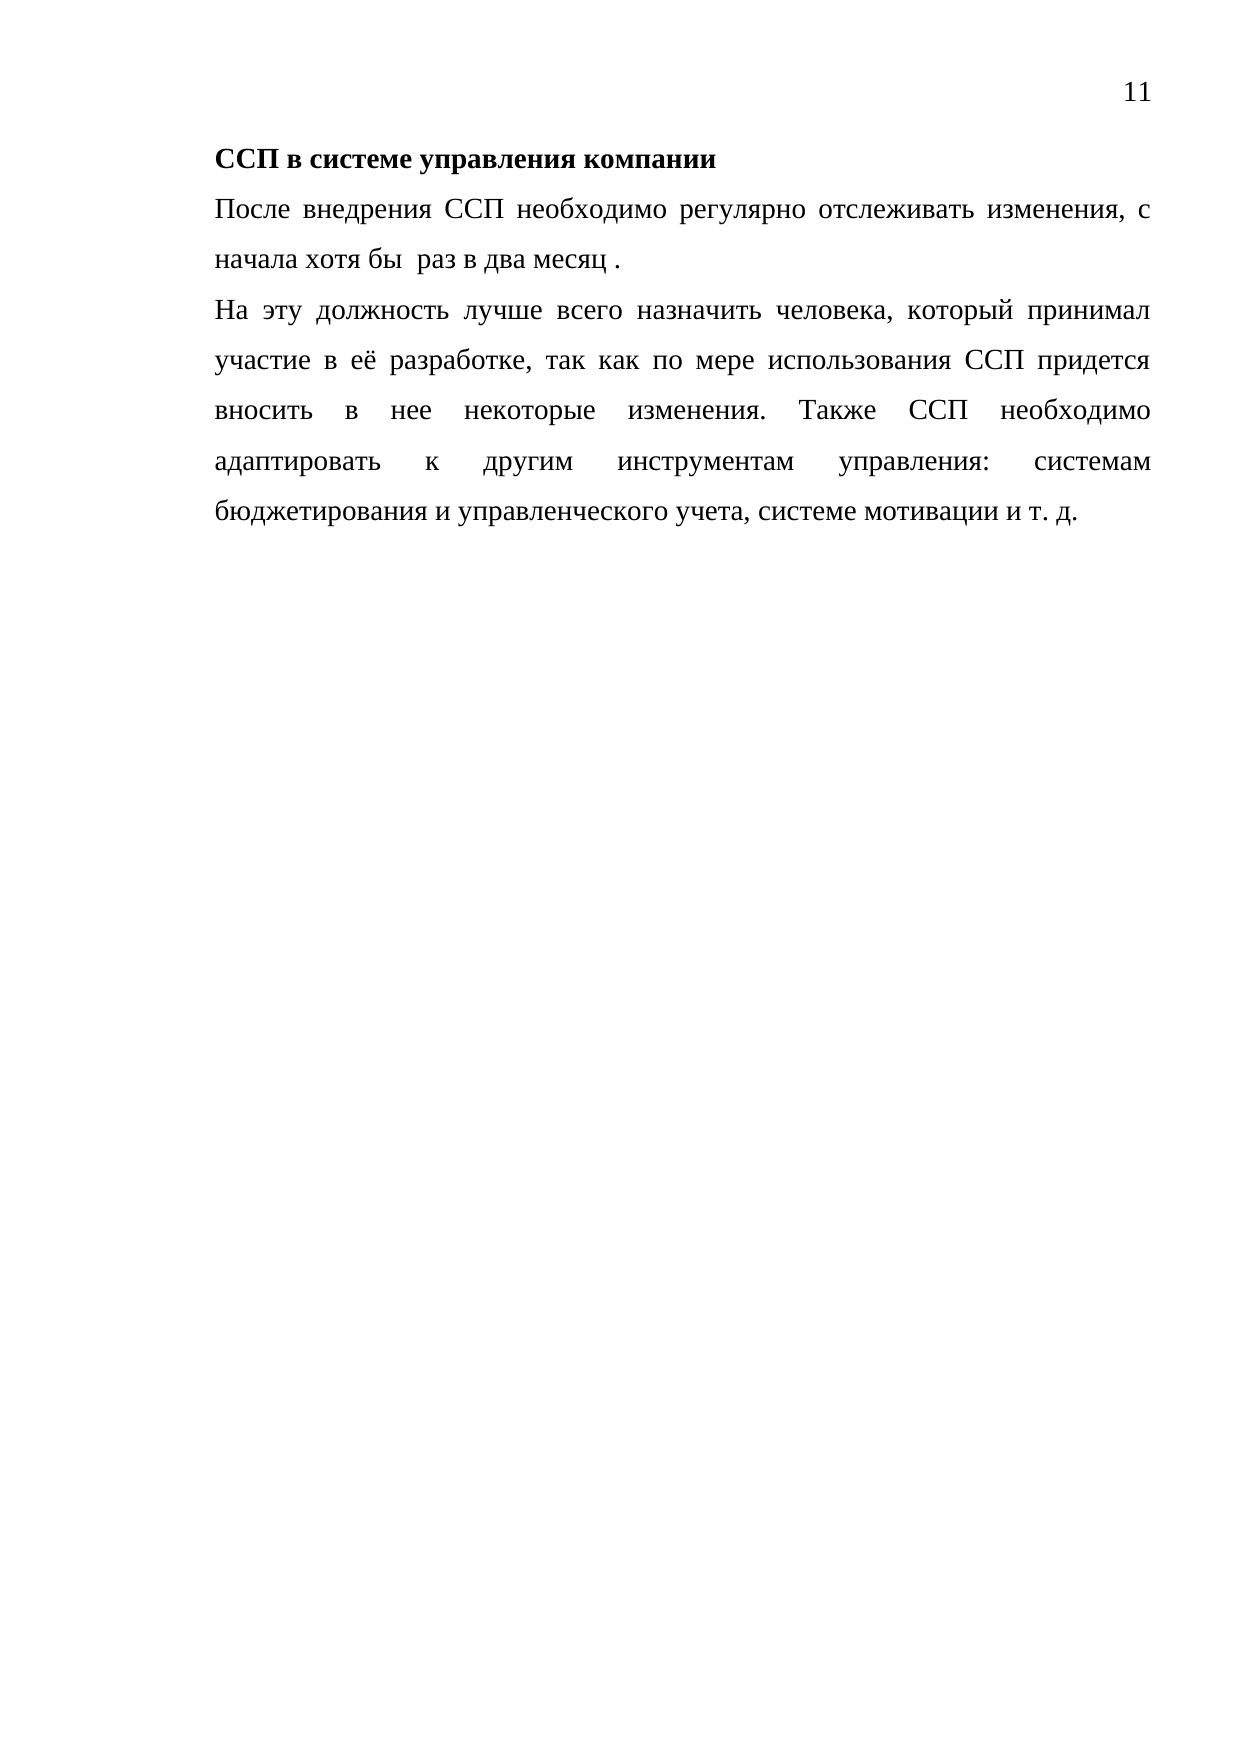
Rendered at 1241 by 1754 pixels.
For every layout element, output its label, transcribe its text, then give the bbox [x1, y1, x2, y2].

text На эту должность лучше всего назначить человека, который принимал участие в её разработке, так как по мере использования ССП придется вносить в нее некоторые изменения. Также ССП необходимо адаптировать к другим инструментам управления: системам бюджетирования и управленческого учета, системе мотивации и т. д. [214, 292, 1152, 527]
text ССП в системе управления компании [214, 141, 1152, 174]
text После внедрения ССП необходимо регулярно отслеживать изменения, с начала хотя бы раз в два месяц . [214, 191, 1152, 275]
